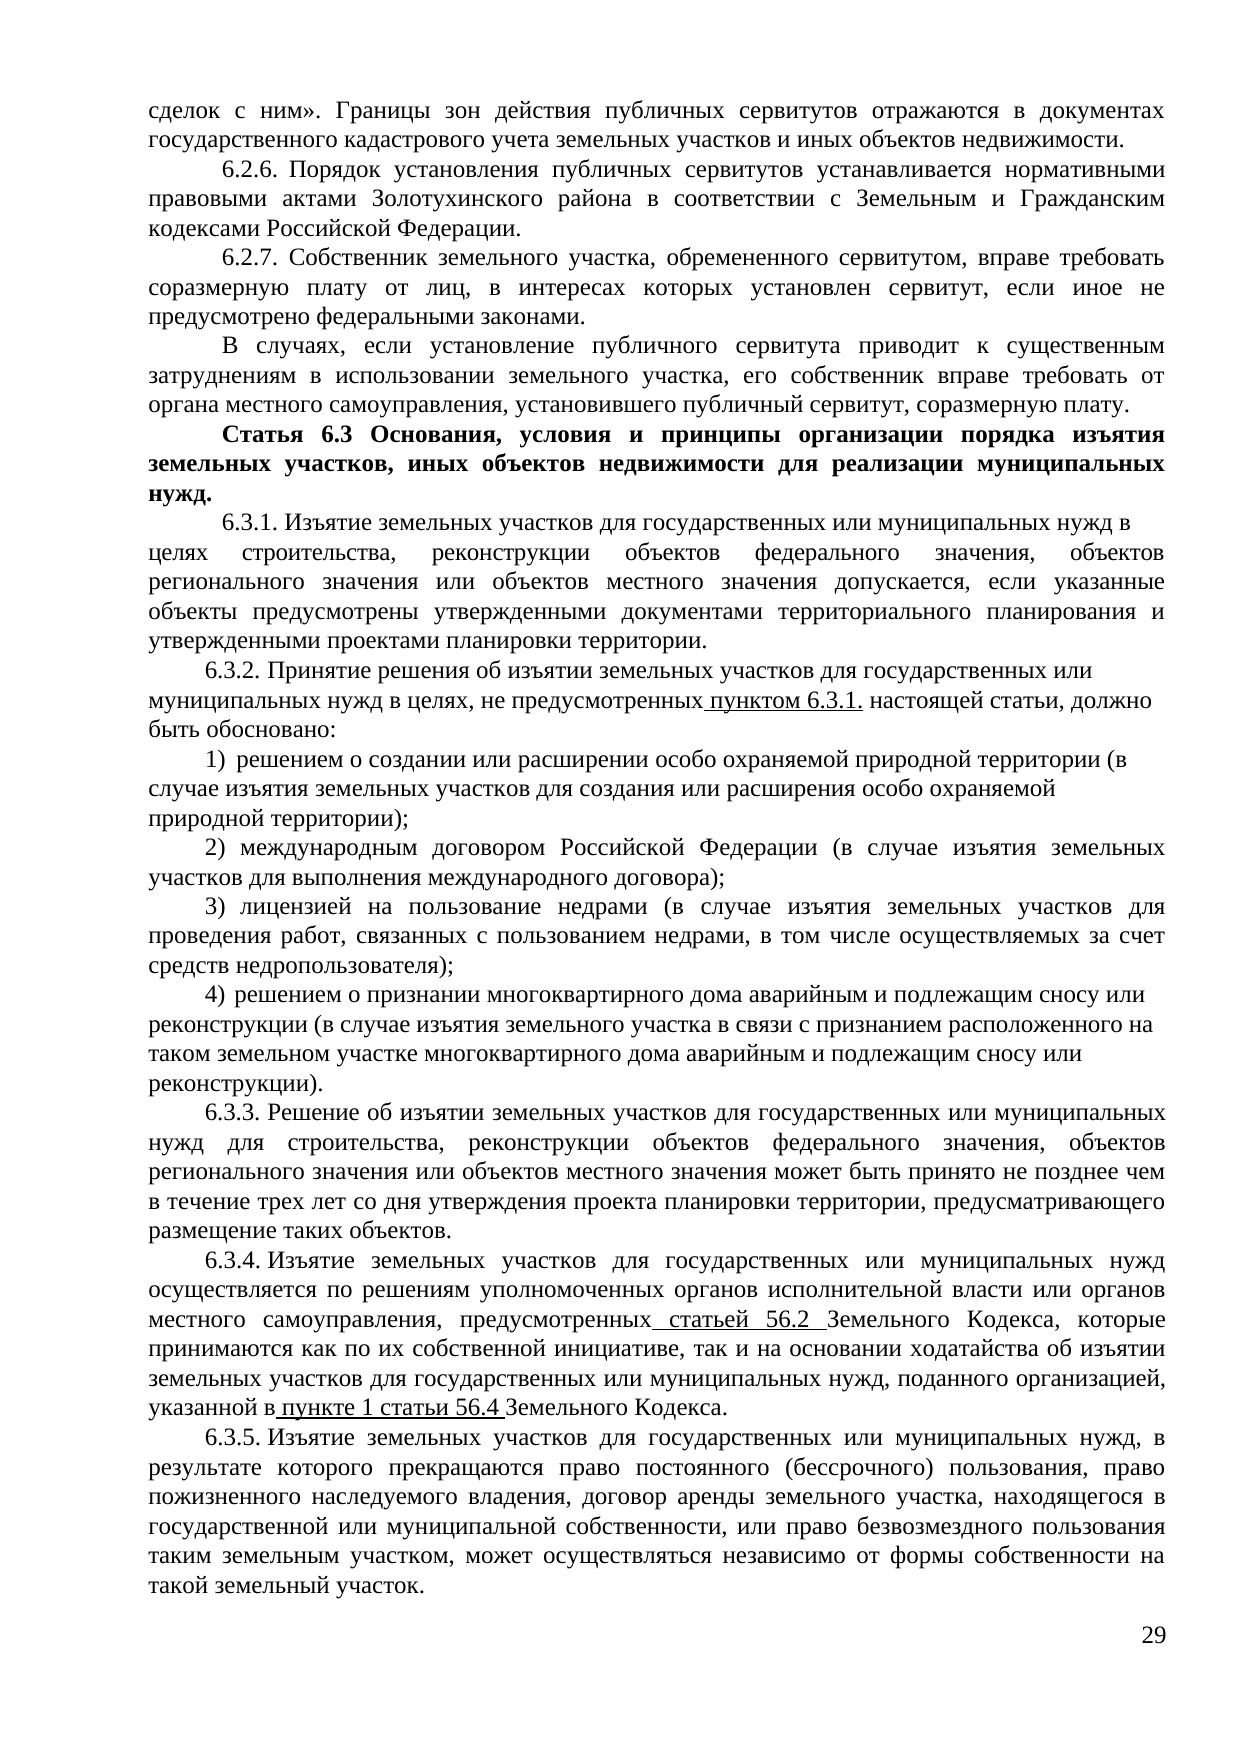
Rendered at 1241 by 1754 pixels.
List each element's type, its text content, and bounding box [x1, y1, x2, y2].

list Изъятие земельных участков для государственных или муниципальных нужд, в результате которого прекращаются право постоянного (бессрочного) пользования, право пожизненного наследуемого владения, договор аренды земельного участка, находящегося в государственной или муниципальной собственности, или право безвозмездного пользования таким земельным участком, может осуществляться независимо от формы собственности на такой земельный участок. [148, 1422, 1166, 1599]
text 6.3.1. Изъятие земельных участков для государственных или муниципальных нужд в целях строительства, реконструкции объектов федерального значения, объектов [148, 507, 1166, 566]
list Изъятие земельных участков для государственных или муниципальных нужд осуществляется по решениям уполномоченных органов исполнительной власти или органов местного самоуправления, предусмотренных статьей 56.2 Земельного Кодекса, которые принимаются как по их собственной инициативе, так и на основании ходатайства об изъятии земельных участков для государственных или муниципальных нужд, поданного организацией, указанной в пункте 1 статьи 56.4 Земельного Кодекса. [148, 1245, 1166, 1422]
list международным договором Российской Федерации (в случае изъятия земельных участков для выполнения международного договора); [148, 832, 1166, 891]
text сделок с ним». Границы зон действия публичных сервитутов отражаются в документах государственного кадастрового учета земельных участков и иных объектов недвижимости. [148, 94, 1165, 153]
list Решение об изъятии земельных участков для государственных или муниципальных нужд для строительства, реконструкции объектов федерального значения, объектов регионального значения или объектов местного значения может быть принято не позднее чем в течение трех лет со дня утверждения проекта планировки территории, предусматривающего размещение таких объектов. [148, 1097, 1166, 1245]
text 29 [148, 1620, 1166, 1649]
text 1) решением о создании или расширении особо охраняемой природной территории (в случае изъятия земельных участков для создания или расширения особо охраняемой природной территории); [148, 743, 1166, 832]
text 4) решением о признании многоквартирного дома аварийным и подлежащим сносу или реконструкции (в случае изъятия земельного участка в связи с признанием расположенного на таком земельном участке многоквартирного дома аварийным и подлежащим сносу или реконструкции). [148, 979, 1166, 1097]
text 6.3.2. Принятие решения об изъятии земельных участков для государственных или муниципальных нужд в целях, не предусмотренных пунктом 6.3.1. настоящей статьи, должно быть обосновано: [148, 655, 1166, 743]
text регионального значения или объектов местного значения допускается, если указанные объекты предусмотрены утвержденными документами территориального планирования и утвержденными проектами планировки территории. [148, 566, 1166, 654]
list Порядок установления публичных сервитутов устанавливается нормативными правовыми актами Золотухинского района в соответствии с Земельным и Гражданским кодексами Российской Федерации. [148, 153, 1166, 242]
text В случаях, если установление публичного сервитута приводит к существенным затруднениям в использовании земельного участка, его собственник вправе требовать от органа местного самоуправления, установившего публичный сервитут, соразмерную плату. [148, 330, 1166, 419]
text Статья 6.3 Основания, условия и принципы организации порядка изъятия земельных участков, иных объектов недвижимости для реализации муниципальных нужд. [148, 419, 1166, 507]
list Собственник земельного участка, обремененного сервитутом, вправе требовать соразмерную плату от лиц, в интересах которых установлен сервитут, если иное не предусмотрено федеральными законами. [148, 242, 1166, 330]
list лицензией на пользование недрами (в случае изъятия земельных участков для проведения работ, связанных с пользованием недрами, в том числе осуществляемых за счет средств недропользователя); [148, 891, 1166, 979]
